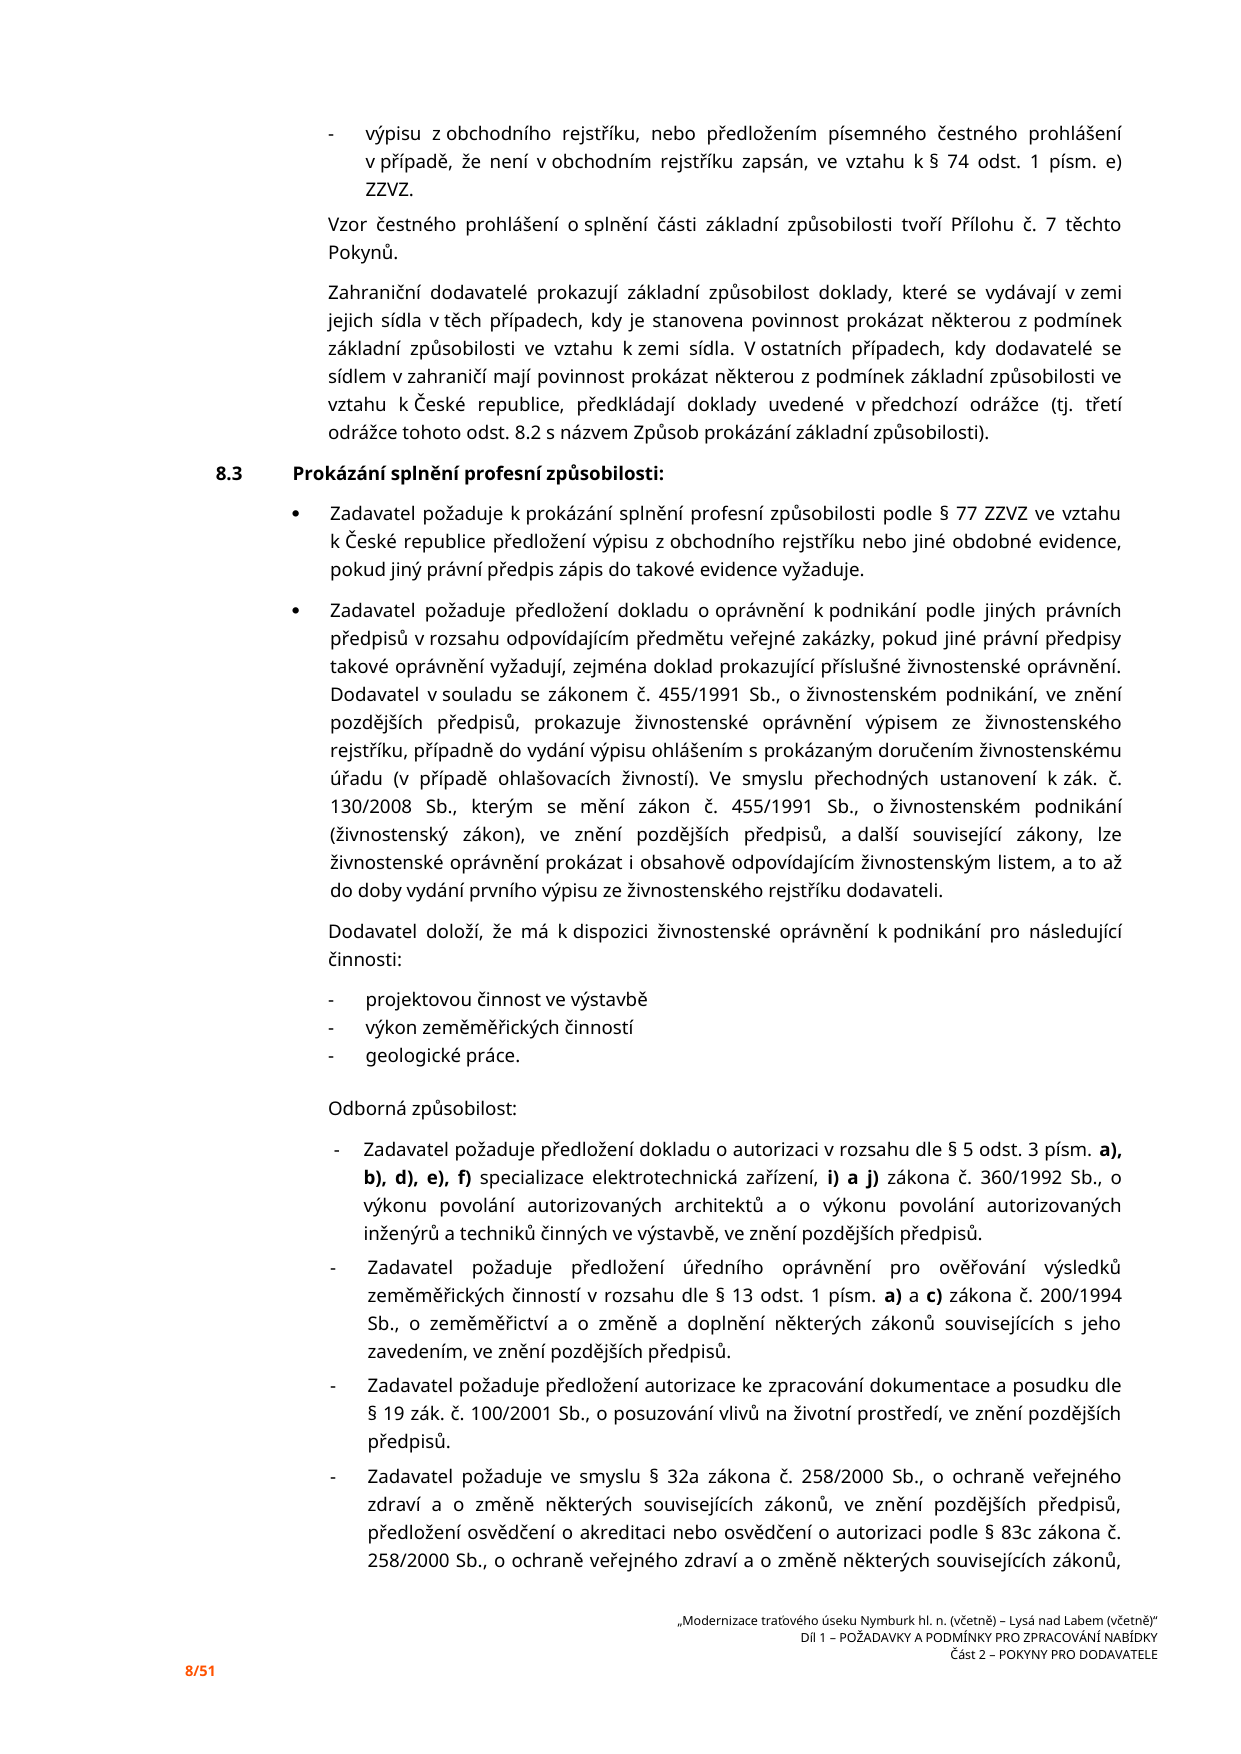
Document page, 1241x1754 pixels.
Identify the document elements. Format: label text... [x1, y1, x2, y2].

list Zadavatel požaduje předložení autorizace ke zpracování dokumentace a posudku dle § 19 zák. č. 100/2001 Sb., o posuzování vlivů na životní prostředí, ve znění pozdějších předpisů. [330, 1373, 1122, 1454]
text Vzor čestného prohlášení o splnění části základní způsobilosti tvoří Přílohu č. 7 těchto Pokynů. [328, 211, 1122, 264]
list výkon zeměměřických činností [328, 1014, 1122, 1040]
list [330, 1463, 1122, 1573]
list Zadavatel požaduje k prokázání splnění profesní způsobilosti podle § 77 ZZVZ ve vztahu k České republice předložení výpisu z obchodního rejstříku nebo jiné obdobné evidence, pokud jiný právní předpis zápis do takové evidence vyžaduje. [292, 501, 1122, 582]
text Zahraniční dodavatelé prokazují základní způsobilost doklady, které se vydávají v zemi jejich sídla v těch případech, kdy je stanovena povinnost prokázat některou z podmínek základní způsobilosti ve vztahu k zemi sídla. V ostatních případech, kdy dodavatelé se sídlem v zahraničí mají povinnost prokázat některou z podmínek základní způsobilosti ve vztahu k České republice, předkládají doklady uvedené v předchozí odrážce (tj. třetí odrážce tohoto odst. 8.2 s názvem Způsob prokázání základní způsobilosti). [328, 279, 1122, 445]
list výpisu z obchodního rejstříku, nebo předložením písemného čestného prohlášení v případě, že není v obchodním rejstříku zapsán, ve vztahu k § 74 odst. 1 písm. e) ZZVZ. [328, 121, 1122, 202]
text Dodavatel doloží, že má k dispozici živnostenské oprávnění k podnikání pro následující činnosti: [328, 918, 1122, 971]
list geologické práce. [328, 1042, 1122, 1068]
text Odborná způsobilost: [328, 1096, 1122, 1121]
list Zadavatel požaduje předložení úředního oprávnění pro ověřování výsledků zeměměřických činností v rozsahu dle § 13 odst. 1 písm. a) a c) zákona č. 200/1994 Sb., o zeměměřictví a o změně a doplnění některých zákonů souvisejících s jeho zavedením, ve znění pozdějších předpisů. [330, 1254, 1122, 1364]
list Zadavatel požaduje předložení dokladu o oprávnění k podnikání podle jiných právních předpisů v rozsahu odpovídajícím předmětu veřejné zakázky, pokud jiné právní předpisy takové oprávnění vyžadují, zejména doklad prokazující příslušné živnostenské oprávnění. Dodavatel v souladu se zákonem č. 455/1991 Sb., o živnostenském podnikání, ve znění pozdějších předpisů, prokazuje živnostenské oprávnění výpisem ze živnostenského rejstříku, případně do vydání výpisu ohlášením s prokázaným doručením živnostenskému úřadu (v případě ohlašovacích živností). Ve smyslu přechodných ustanovení k zák. č. 130/2008 Sb., kterým se mění zákon č. 455/1991 Sb., o živnostenském podnikání (živnostenský zákon), ve znění pozdějších předpisů, a další související zákony, lze živnostenské oprávnění prokázat i obsahově odpovídajícím živnostenským listem, a to až do doby vydání prvního výpisu ze živnostenského rejstříku dodavateli. [292, 597, 1122, 903]
text Prokázání splnění profesní způsobilosti: [216, 460, 1122, 486]
list projektovou činnost ve výstavbě [328, 986, 1122, 1012]
list Zadavatel požaduje předložení dokladu o autorizaci v rozsahu dle § 5 odst. 3 písm. a), b), d), e), f) specializace elektrotechnická zařízení, i) a j) zákona č. 360/1992 Sb., o výkonu povolání autorizovaných architektů a o výkonu povolání autorizovaných inženýrů a techniků činných ve výstavbě, ve znění pozdějších předpisů. [334, 1136, 1122, 1246]
